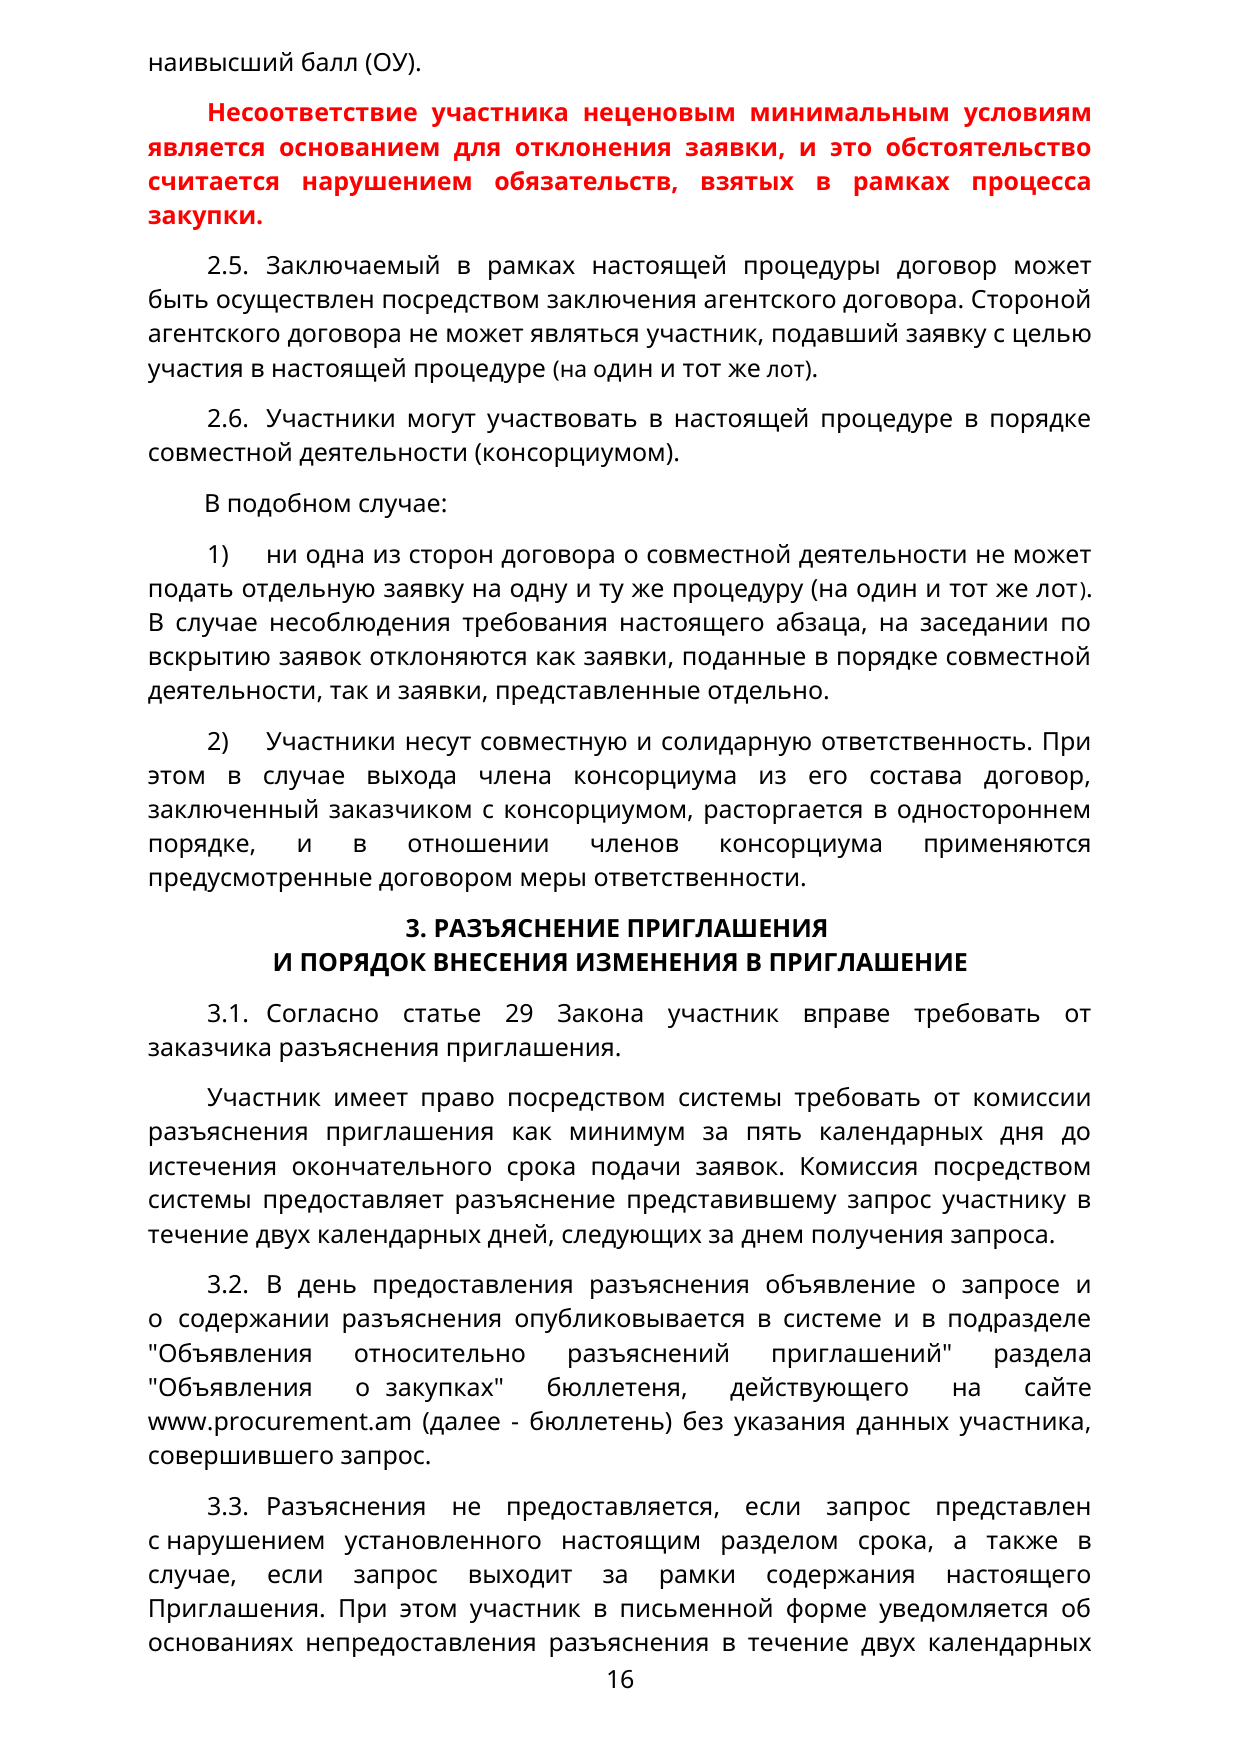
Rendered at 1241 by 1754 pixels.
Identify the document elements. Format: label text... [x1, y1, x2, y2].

text 2.6. Участники могут участвовать в настоящей процедуре в порядке совместной деятельности (консорциумом). [148, 401, 1092, 469]
text Участник имеет право посредством системы требовать от комиссии разъяснения приглашения как минимум за пять календарных дня до истечения окончательного срока подачи заявок. Комиссия посредством системы предоставляет разъяснение представившему запрос участнику в течение двух календарных дней, следующих за днем получения запроса. [148, 1080, 1092, 1250]
text 2.5. Заключаемый в рамках настоящей процедуры договор может быть осуществлен посредством заключения агентского договора. Стороной агентского договора не может являться участник, подавший заявку с целью участия в настоящей процедуре (на один и тот же лот). [148, 248, 1092, 384]
text В подобном случае: [148, 486, 1092, 520]
text 1) ни одна из сторон договора о совместной деятельности не может подать отдельную заявку на одну и ту же процедуру (на один и тот же лот). В случае несоблюдения требования настоящего абзаца, на заседании по вскрытию заявок отклоняются как заявки, поданные в порядке совместной деятельности, так и заявки, представленные отдельно. [148, 536, 1092, 707]
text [148, 44, 1092, 78]
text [148, 1488, 1092, 1659]
text 3.2. В день предоставления разъяснения объявление о запросе и о содержании разъяснения опубликовывается в системе и в подразделе "Объявления относительно разъяснений приглашений" раздела "Объявления о закупках" бюллетеня, действующего на сайте www.procurement.am (далее - бюллетень) без указания данных участника, совершившего запрос. [148, 1267, 1092, 1472]
text 3. РАЗЪЯСНЕНИЕ ПРИГЛАШЕНИЯ И ПОРЯДОК ВНЕСЕНИЯ ИЗМЕНЕНИЯ В ПРИГЛАШЕНИЕ [148, 910, 1092, 978]
text Несоответствие участника неценовым минимальным условиям является основанием для отклонения заявки, и это обстоятельство считается нарушением обязательств, взятых в рамках процесса закупки. [148, 95, 1092, 231]
text 2) Участники несут совместную и солидарную ответственность. При этом в случае выхода члена консорциума из его состава договор, заключенный заказчиком с консорциумом, расторгается в одностороннем порядке, и в отношении членов консорциума применяются предусмотренные договором меры ответственности. [148, 723, 1092, 894]
text 3.1. Согласно статье 29 Закона участник вправе требовать от заказчика разъяснения приглашения. [148, 995, 1092, 1063]
